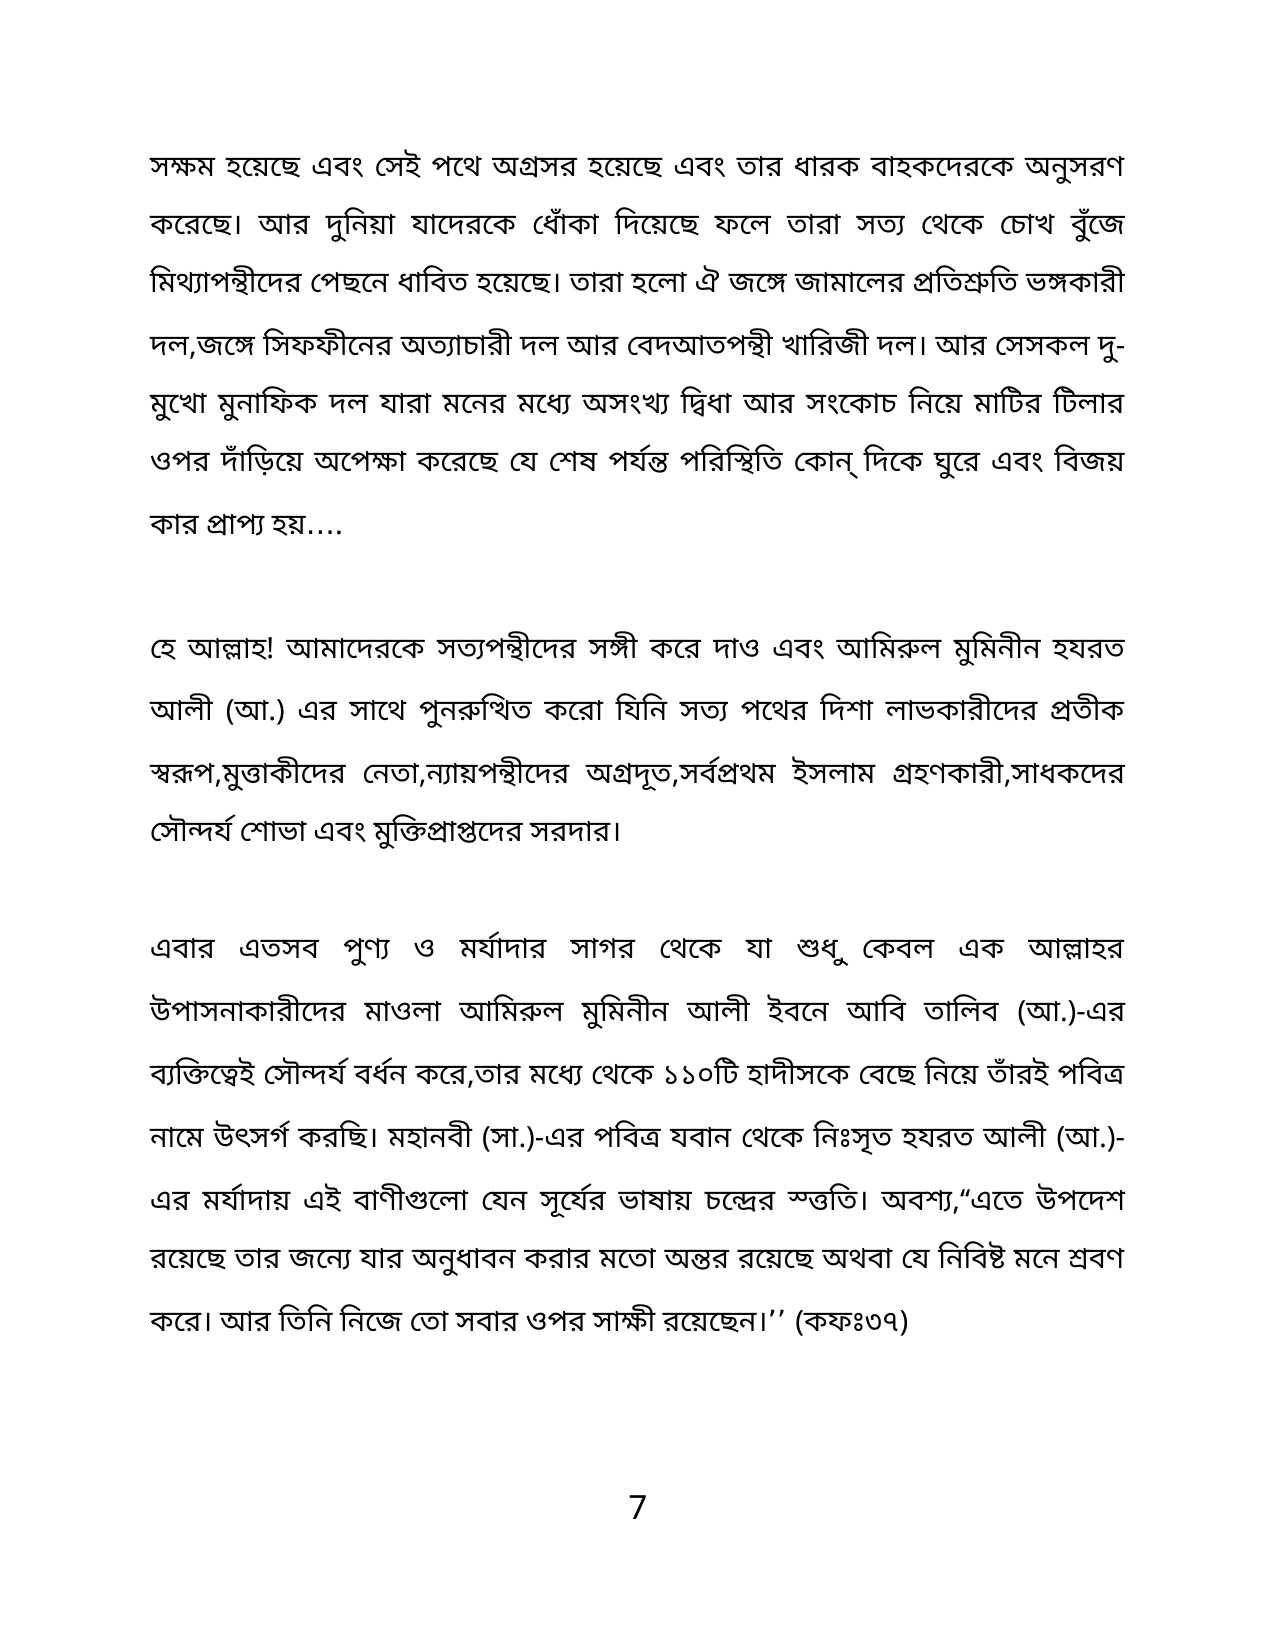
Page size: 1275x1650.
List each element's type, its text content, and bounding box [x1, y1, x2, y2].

text হে আল্লাহ! আমাদেরকে সত্যপন্থীদের সঙ্গী করে দাও এবং আমিরুল মুমিনীন হযরত আলী (আ.) এর সাথে পুনরুত্থিত করো যিনি সত্য পথের দিশা লাভকারীদের প্রতীক স্বরূপ,মুত্তাকীদের নেতা,ন্যায়পন্থীদের অগ্রদূত,সর্বপ্রথম ইসলাম গ্রহণকারী,সাধকদের সৌন্দর্য শোভা এবং মুক্তিপ্রাপ্তদের সরদার। [150, 627, 1125, 853]
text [150, 150, 1125, 546]
text এবার এতসব পুণ্য ও মর্যাদার সাগর থেকে যা শুধু কেবল এক আল্লাহর উপাসনাকারীদের মাওলা আমিরুল মুমিনীন আলী ইবনে আবি তালিব (আ.)-এর ব্যক্তিত্বেই সৌন্দর্য বর্ধন করে,তার মধ্যে থেকে ১১০টি হাদীসকে বেছে নিয়ে তাঁরই পবিত্র নামে উৎসর্গ করছি। মহানবী (সা.)-এর পবিত্র যবান থেকে নিঃসৃত হযরত আলী (আ.)-এর মর্যাদায় এই বাণীগুলো যেন সূর্যের ভাষায় চন্দ্রের স্ত্ততি। অবশ্য,‘‘এতে উপদেশ রয়েছে তার জন্যে যার অনুধাবন করার মতো অন্তর রয়েছে অথবা যে নিবিষ্ট মনে শ্রবণ করে। আর তিনি নিজে তো সবার ওপর সাক্ষী রয়েছেন।’’ (কফঃ৩৭) [150, 932, 1125, 1343]
